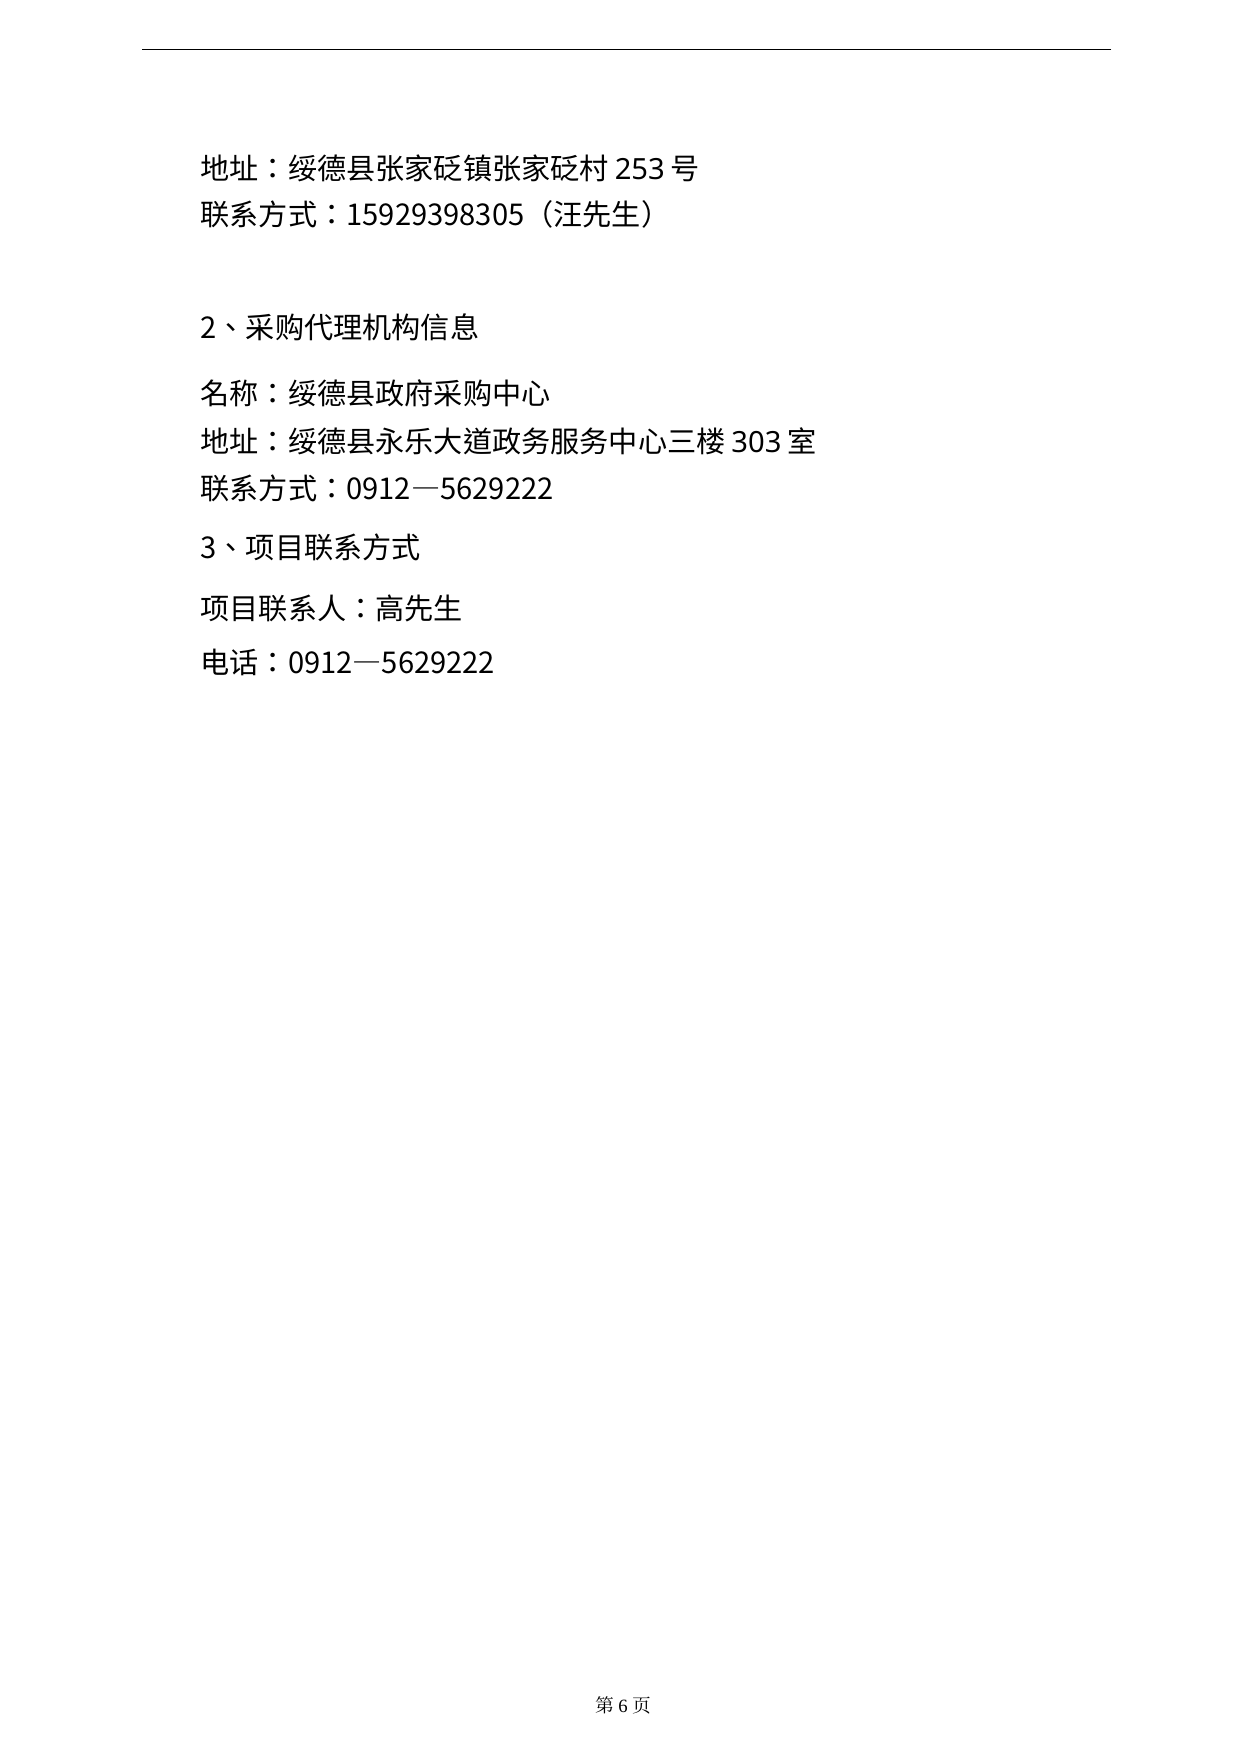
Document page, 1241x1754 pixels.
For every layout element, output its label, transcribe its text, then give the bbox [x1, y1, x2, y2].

text 2、采购代理机构信息 [142, 304, 1111, 347]
text 联系方式：0912—5629222 [142, 463, 1111, 508]
text 联系方式：15929398305（汪先生） [142, 189, 1111, 235]
text 地址：绥德县张家砭镇张家砭村253号 [142, 141, 1111, 189]
text 项目联系人：高先生 [142, 583, 1111, 629]
text 地址：绥德县永乐大道政务服务中心三楼303室 [142, 414, 1111, 463]
text 3、项目联系方式 [142, 525, 1111, 567]
text 电话：0912—5629222 [142, 637, 1111, 683]
text 名称：绥德县政府采购中心 [142, 366, 1111, 414]
